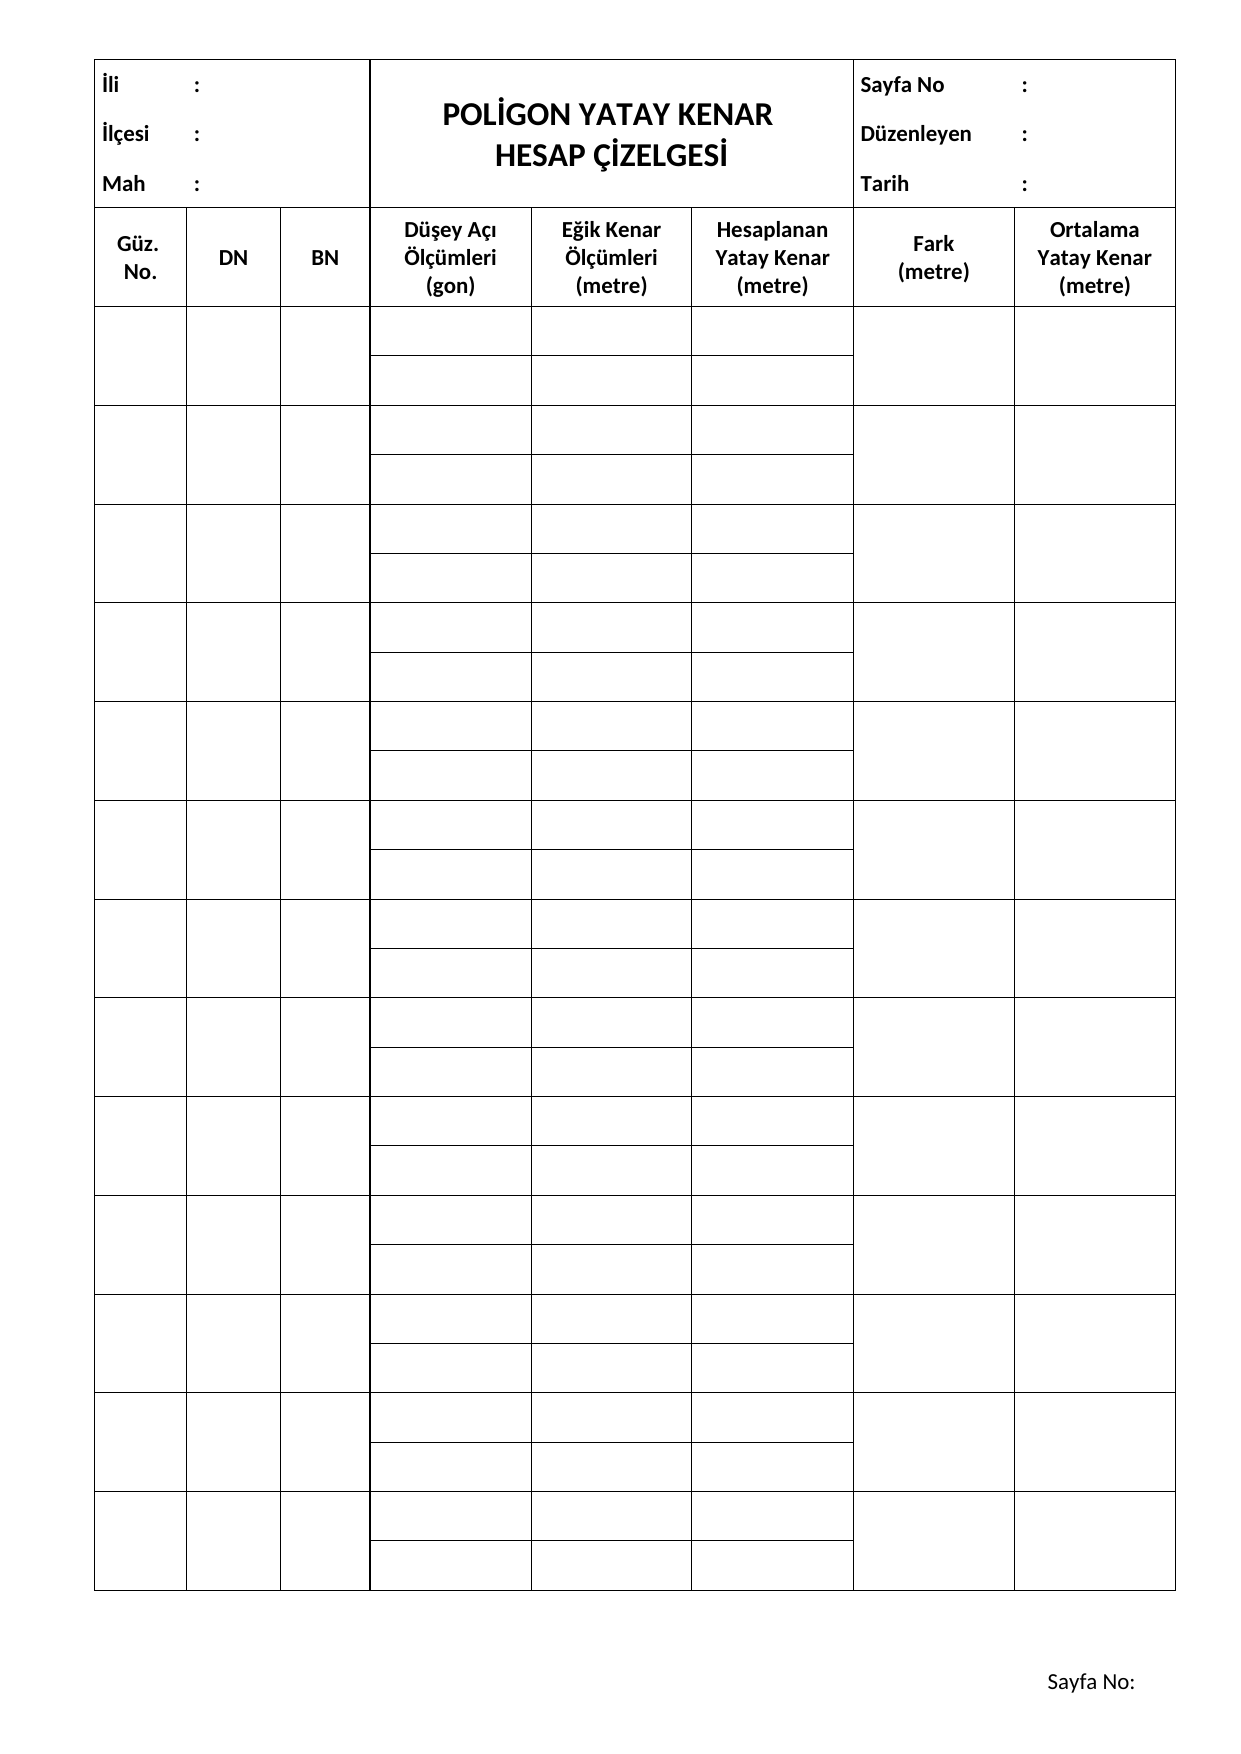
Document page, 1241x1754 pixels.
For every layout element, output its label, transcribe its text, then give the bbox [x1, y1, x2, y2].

table_cell [95, 998, 186, 1096]
table_cell [532, 603, 691, 652]
table_cell Ortalama Yatay Kenar (metre) [1015, 208, 1175, 306]
table_cell [854, 406, 1014, 503]
table_cell [854, 603, 1014, 701]
table_cell [692, 505, 853, 553]
table_cell [281, 603, 369, 701]
table_cell [692, 1492, 853, 1540]
table_cell [692, 1146, 853, 1195]
table_cell [371, 406, 531, 454]
table_cell [371, 505, 531, 553]
table_cell [854, 1393, 1014, 1491]
table_cell [1015, 406, 1175, 503]
table_cell [281, 1492, 369, 1590]
table_header İli [95, 60, 186, 108]
table_cell [854, 801, 1014, 898]
table_cell [281, 1295, 369, 1392]
table_cell [692, 455, 853, 503]
table_cell [692, 1295, 853, 1343]
table_cell [532, 406, 691, 454]
table_cell Düzenleyen [854, 109, 1014, 158]
table_cell [692, 801, 853, 849]
table_cell Mah [95, 158, 186, 207]
table_cell [281, 1393, 369, 1491]
table_cell [281, 1097, 369, 1195]
table_cell [371, 1097, 531, 1145]
table_cell [371, 1048, 531, 1096]
table_cell [854, 702, 1014, 800]
table_cell Hesaplanan Yatay Kenar (metre) [692, 208, 853, 306]
table_cell İlçesi [95, 109, 186, 158]
table_cell [371, 1344, 531, 1392]
table_cell [371, 801, 531, 849]
table_cell [692, 554, 853, 602]
table_cell [371, 653, 531, 701]
table_cell [371, 850, 531, 898]
table_cell [692, 1196, 853, 1244]
table_cell [1015, 801, 1175, 898]
table_cell [532, 1097, 691, 1145]
table_header POLİGON YATAY KENAR HESAP ÇİZELGESİ [371, 60, 853, 207]
table_cell [95, 801, 186, 898]
table_cell [1015, 1196, 1175, 1293]
table_cell [692, 603, 853, 652]
table_cell [371, 603, 531, 652]
table_cell [692, 307, 853, 355]
table_cell [281, 307, 369, 405]
table_cell [532, 455, 691, 503]
table_cell [281, 998, 369, 1096]
table_cell [95, 307, 186, 405]
table_cell Fark (metre) [854, 208, 1014, 306]
table_cell DN [187, 208, 280, 306]
table_cell [692, 850, 853, 898]
table_cell [1015, 505, 1175, 602]
table_cell [854, 1097, 1014, 1195]
table_cell [532, 900, 691, 948]
table_cell [532, 702, 691, 750]
table_cell [281, 1196, 369, 1293]
table_cell [532, 998, 691, 1047]
table_header : [1014, 60, 1175, 108]
table_cell [854, 1196, 1014, 1293]
table_cell [532, 307, 691, 355]
table_cell [692, 356, 853, 405]
table_cell [187, 1097, 280, 1195]
table_cell [854, 307, 1014, 405]
table_cell [692, 1393, 853, 1442]
table_cell [692, 1245, 853, 1293]
table_cell [854, 1295, 1014, 1392]
table_cell [692, 1344, 853, 1392]
table_cell [532, 1048, 691, 1096]
table_cell [371, 1196, 531, 1244]
table_cell Tarih [854, 158, 1014, 207]
table_cell [281, 900, 369, 997]
table_cell [371, 949, 531, 997]
table_cell [95, 702, 186, 800]
table_cell [1015, 1295, 1175, 1392]
table_cell BN [281, 208, 369, 306]
table_cell [692, 1541, 853, 1590]
table_cell [95, 406, 186, 503]
table_cell [692, 949, 853, 997]
table_cell [854, 505, 1014, 602]
table_cell [532, 505, 691, 553]
table_cell [95, 1295, 186, 1392]
table_cell [532, 1443, 691, 1491]
table_cell [692, 1048, 853, 1096]
table_cell [692, 653, 853, 701]
table_cell [95, 1196, 186, 1293]
table_cell [281, 702, 369, 800]
table_cell [187, 307, 280, 405]
table_cell [371, 1295, 531, 1343]
table_cell [95, 900, 186, 997]
table_cell [532, 949, 691, 997]
table_cell [1015, 1393, 1175, 1491]
table_cell [854, 998, 1014, 1096]
table_cell [95, 505, 186, 602]
table_cell [692, 1097, 853, 1145]
table_cell [371, 1245, 531, 1293]
table_cell [532, 1196, 691, 1244]
table_cell [1015, 1097, 1175, 1195]
table_header : [186, 60, 369, 108]
table_cell [281, 406, 369, 503]
table_cell [1015, 702, 1175, 800]
table_cell [692, 998, 853, 1047]
table_cell Güz. No. [95, 208, 186, 306]
table_cell [532, 653, 691, 701]
table_cell [692, 751, 853, 800]
table_cell [187, 801, 280, 898]
table_cell [532, 850, 691, 898]
table_cell [692, 406, 853, 454]
table_header Sayfa No [854, 60, 1014, 108]
table_cell [371, 998, 531, 1047]
table_cell [532, 1245, 691, 1293]
table_cell [281, 505, 369, 602]
table_cell [371, 900, 531, 948]
table_cell [532, 1146, 691, 1195]
table_cell [187, 998, 280, 1096]
table_cell [371, 751, 531, 800]
table_cell [95, 1097, 186, 1195]
table_cell [187, 702, 280, 800]
table_cell [532, 356, 691, 405]
table_cell : [186, 158, 369, 207]
table_cell [532, 554, 691, 602]
table_cell : [1014, 158, 1175, 207]
table_cell [1015, 998, 1175, 1096]
table_cell [1015, 307, 1175, 405]
table_cell [187, 1492, 280, 1590]
table_cell [1015, 603, 1175, 701]
table_cell [532, 1492, 691, 1540]
table_cell [692, 1443, 853, 1491]
table_cell [187, 505, 280, 602]
table_cell [692, 900, 853, 948]
table_cell [371, 1146, 531, 1195]
table_cell [187, 1295, 280, 1392]
table_cell [532, 1393, 691, 1442]
table_cell [281, 801, 369, 898]
table_cell [532, 1295, 691, 1343]
table_cell [371, 702, 531, 750]
table_cell [187, 1393, 280, 1491]
table_cell [532, 1344, 691, 1392]
table_cell Düşey Açı Ölçümleri (gon) [371, 208, 531, 306]
table_cell [187, 1196, 280, 1293]
table_cell [854, 900, 1014, 997]
table_cell [187, 603, 280, 701]
table_cell [854, 1492, 1014, 1590]
table_cell [95, 603, 186, 701]
table_cell [1015, 1492, 1175, 1590]
table_cell [1015, 900, 1175, 997]
table_cell [371, 307, 531, 355]
table_cell [371, 1393, 531, 1442]
table_cell [371, 455, 531, 503]
table_cell [692, 702, 853, 750]
table_cell [371, 1492, 531, 1540]
table_cell : [186, 109, 369, 158]
table_cell [371, 356, 531, 405]
table_cell [532, 751, 691, 800]
table_cell [95, 1492, 186, 1590]
table_cell [532, 801, 691, 849]
table_cell [371, 1541, 531, 1590]
table_cell [95, 1393, 186, 1491]
table_cell [187, 900, 280, 997]
table_cell [532, 1541, 691, 1590]
table_cell Eğik Kenar Ölçümleri (metre) [532, 208, 691, 306]
table_cell : [1014, 109, 1175, 158]
table_cell [371, 554, 531, 602]
table_cell [187, 406, 280, 503]
table_cell [371, 1443, 531, 1491]
